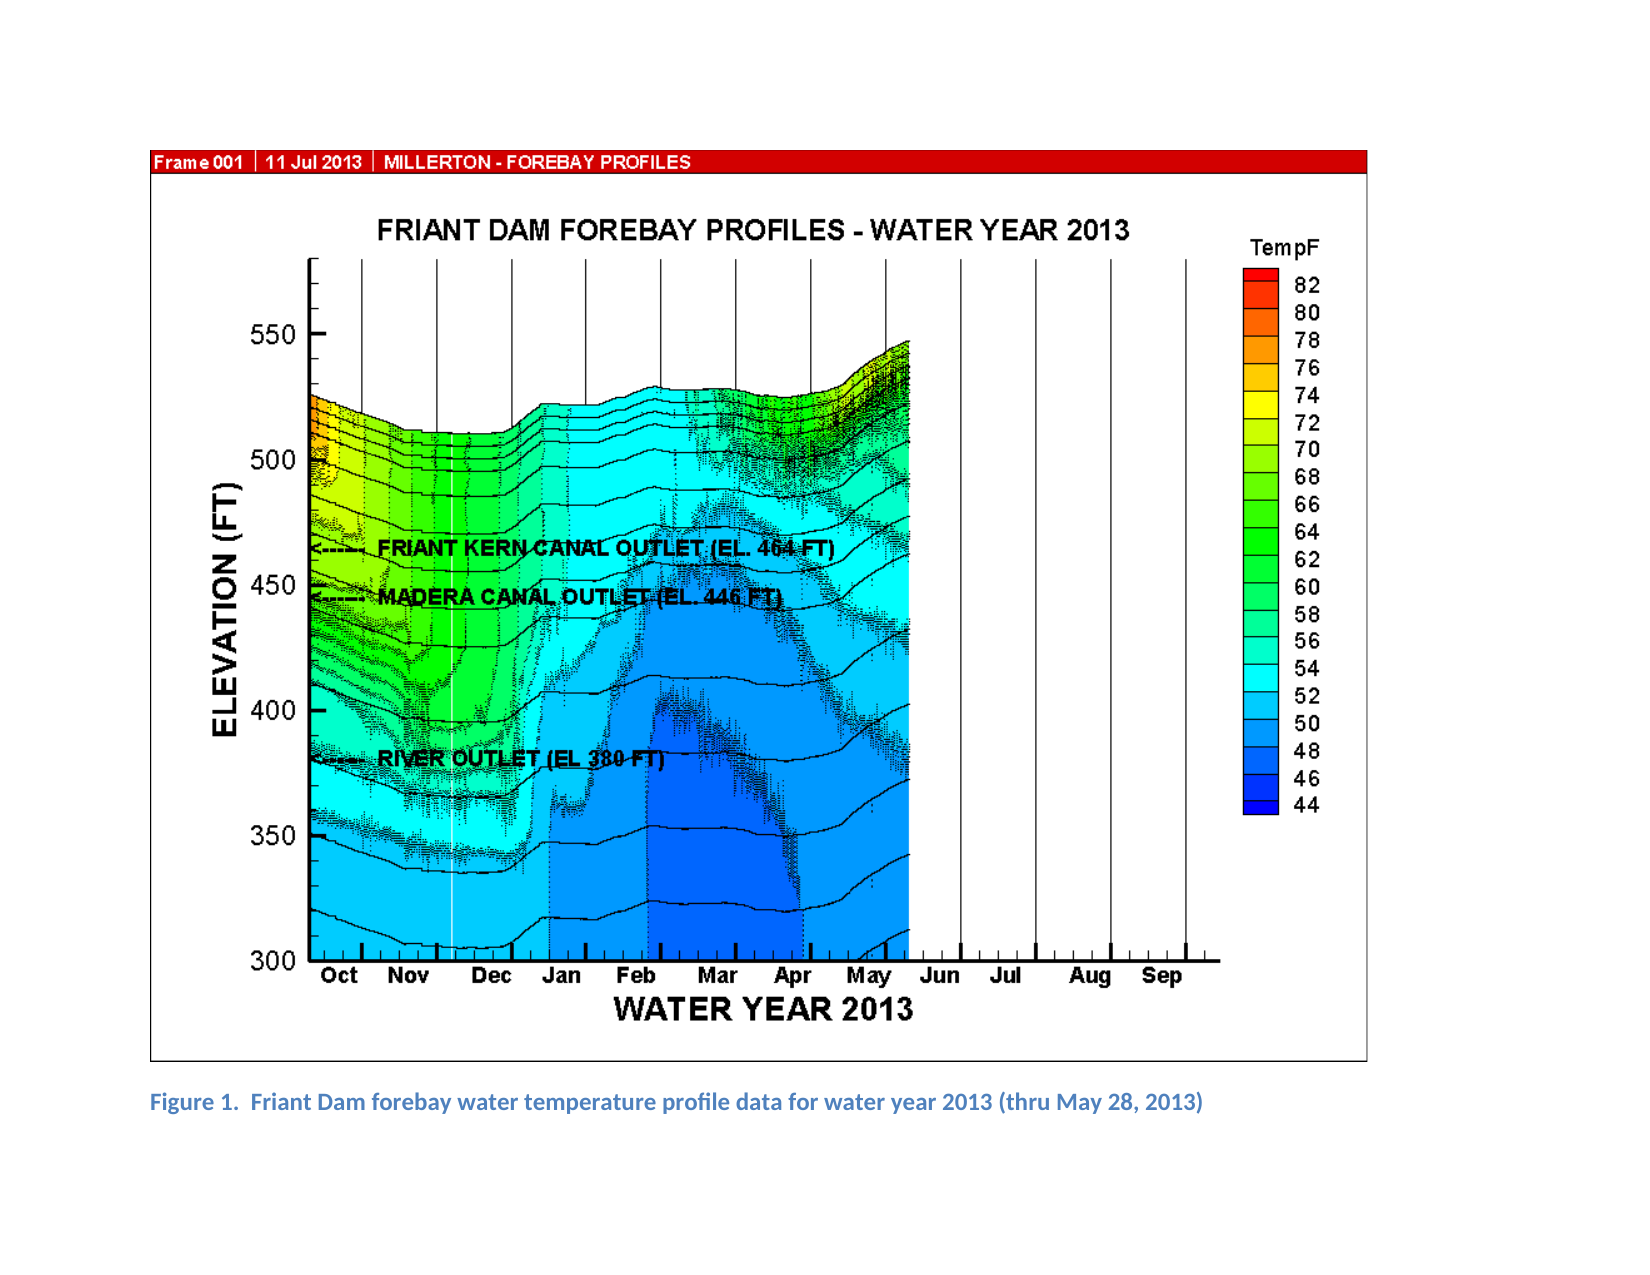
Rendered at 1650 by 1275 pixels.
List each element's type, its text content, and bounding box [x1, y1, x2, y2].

picture [150, 150, 1368, 1062]
text Figure 1. Friant Dam forebay water temperature profile data for water year 2013 (thru May 28, 2013) [150, 1086, 1500, 1117]
